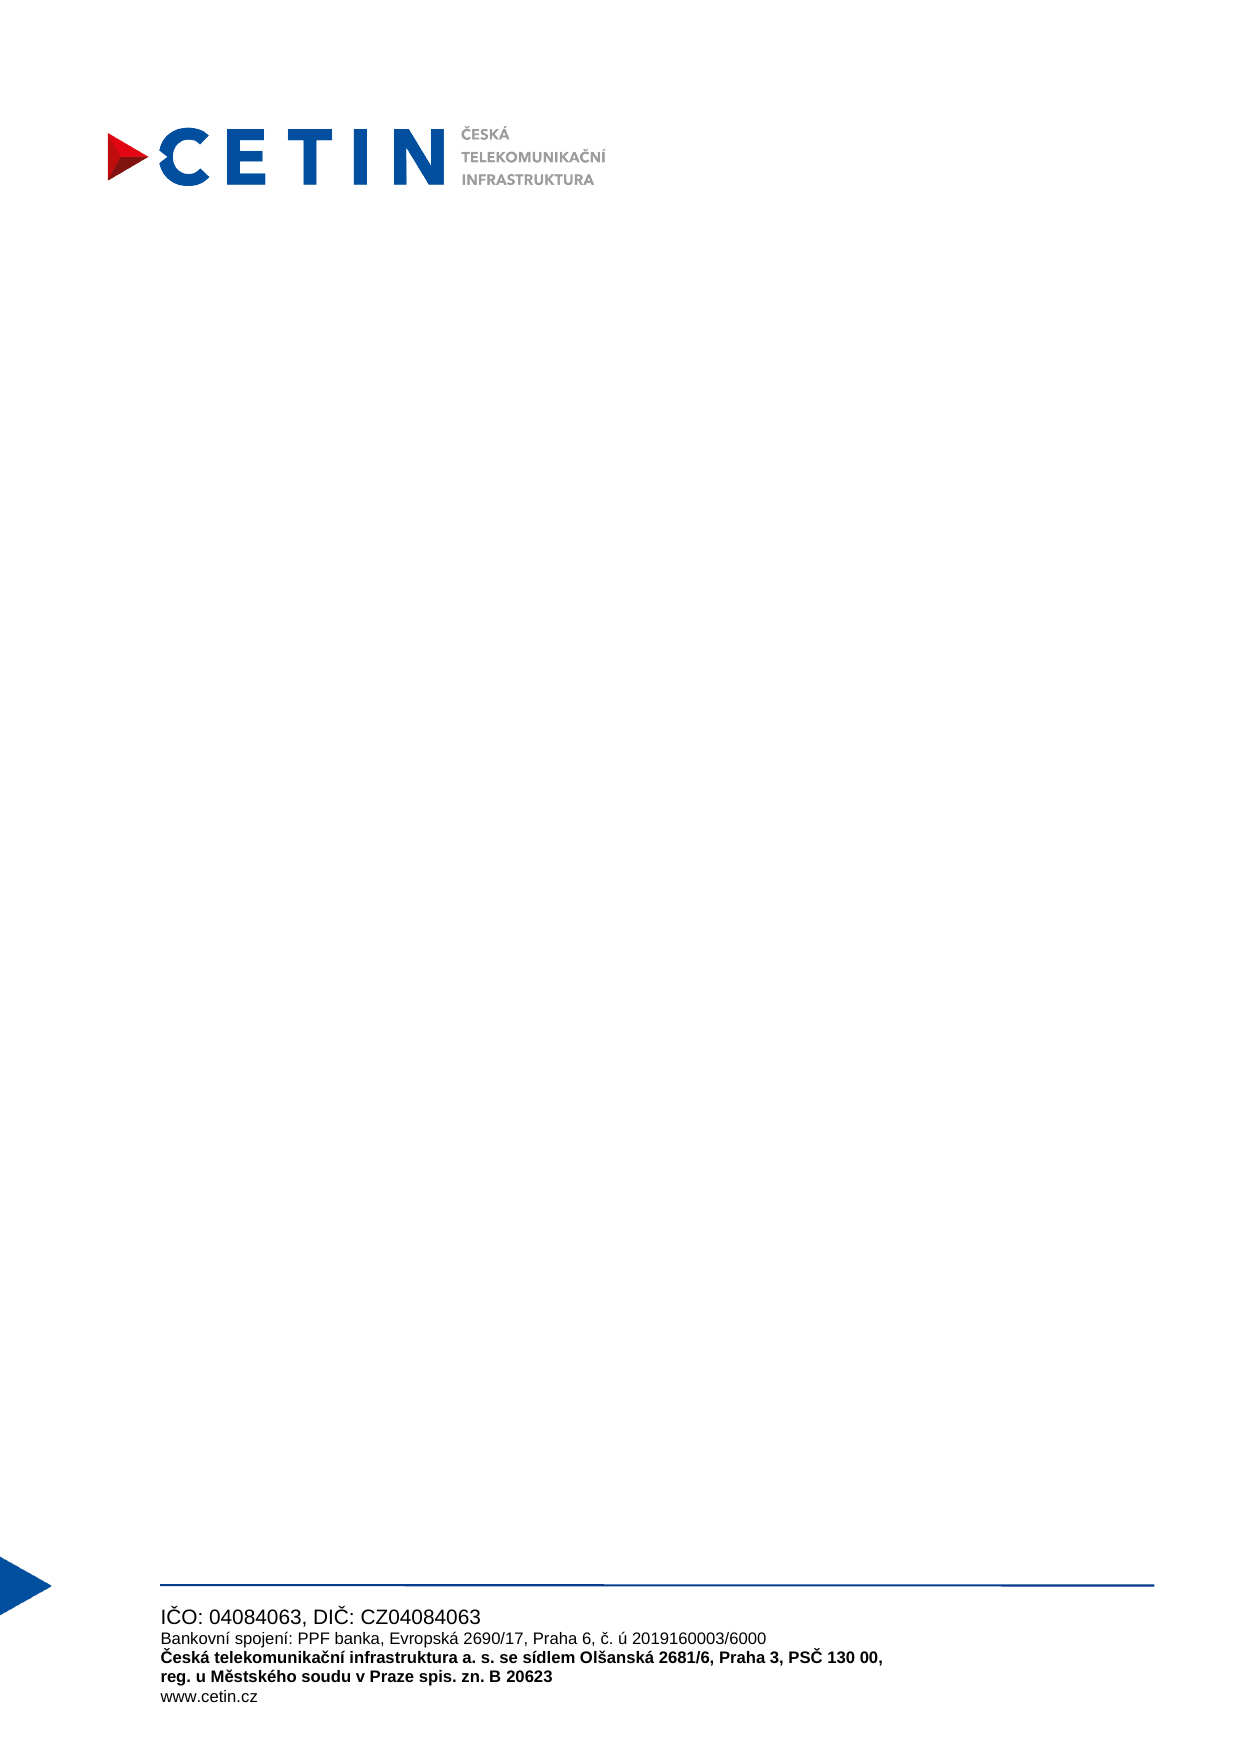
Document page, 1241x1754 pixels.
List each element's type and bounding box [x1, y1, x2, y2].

picture [0, 1556, 52, 1616]
picture [107, 126, 606, 186]
